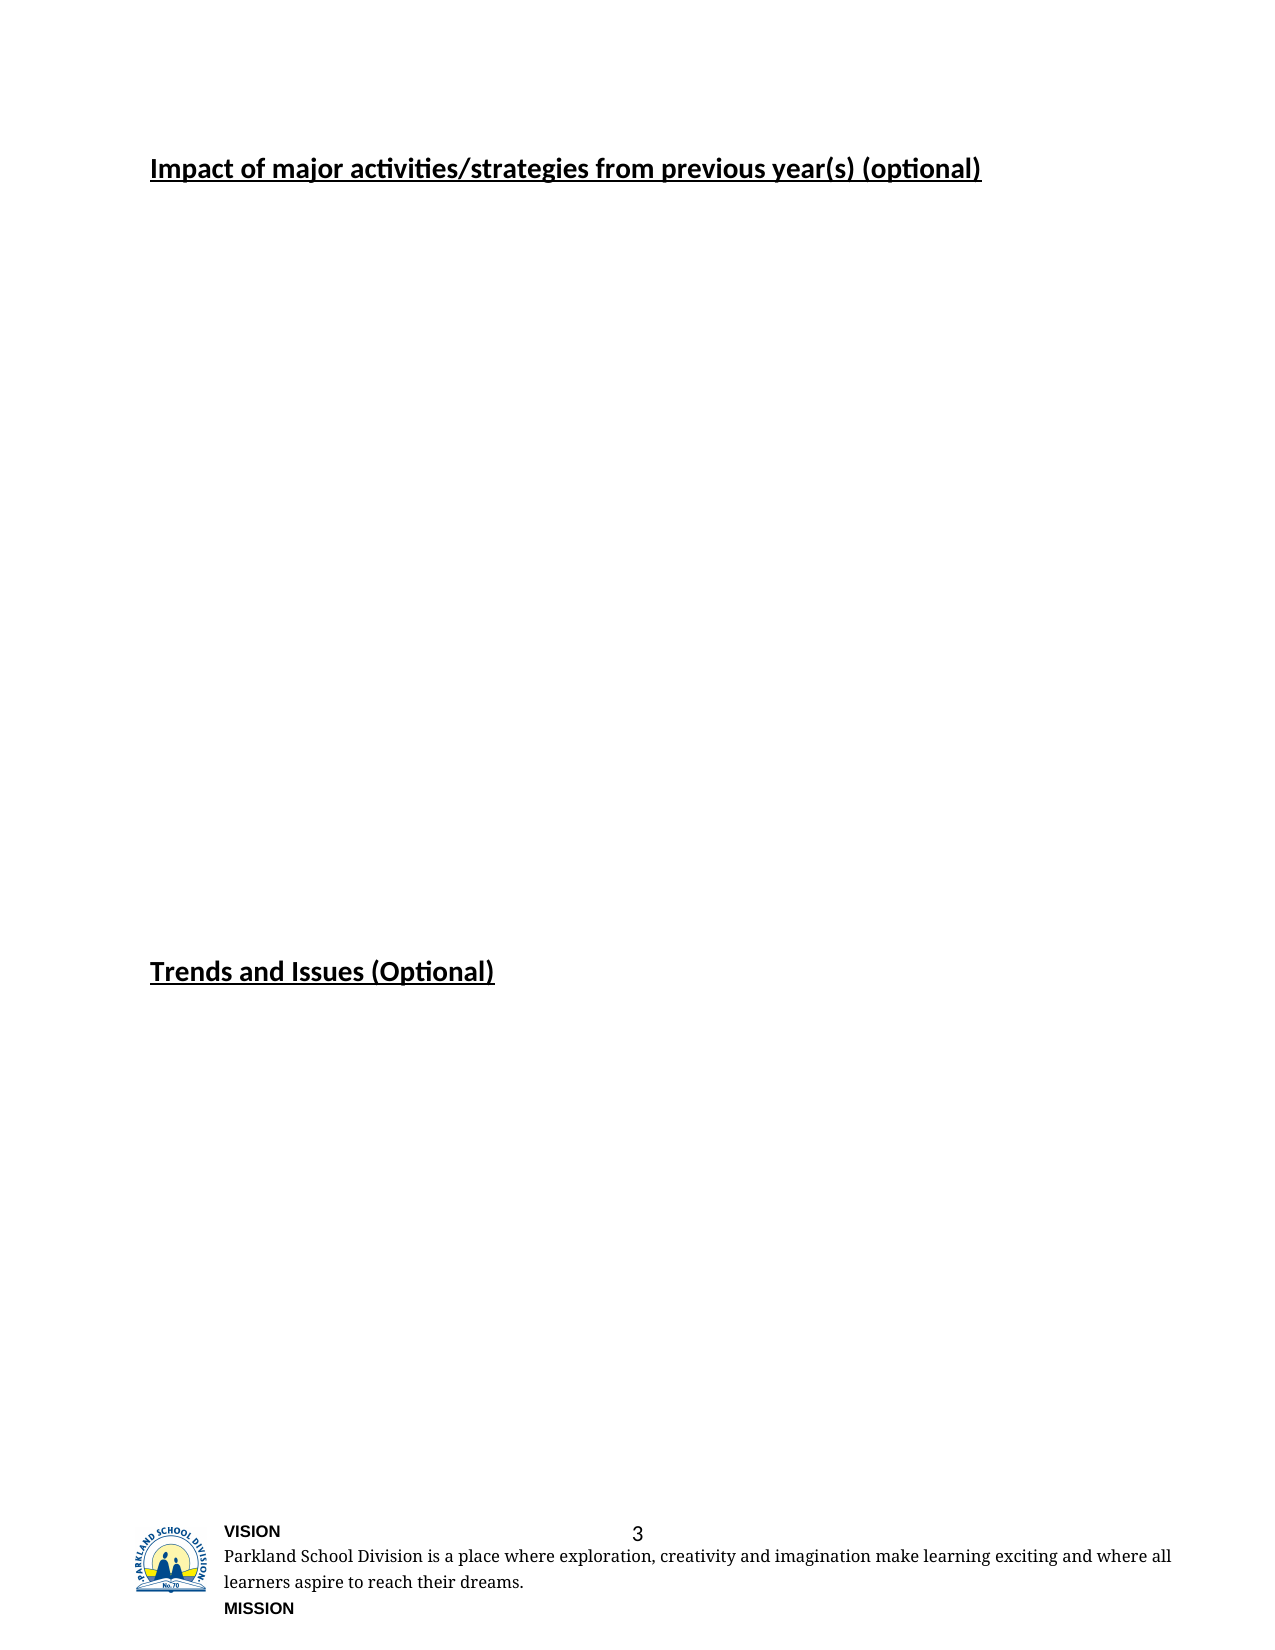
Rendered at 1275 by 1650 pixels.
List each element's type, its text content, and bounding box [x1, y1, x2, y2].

text Impact of major activities/strategies from previous year(s) (optional) [150, 150, 1125, 186]
picture [135, 1527, 207, 1593]
text Trends and Issues (Optional) [150, 953, 1125, 989]
